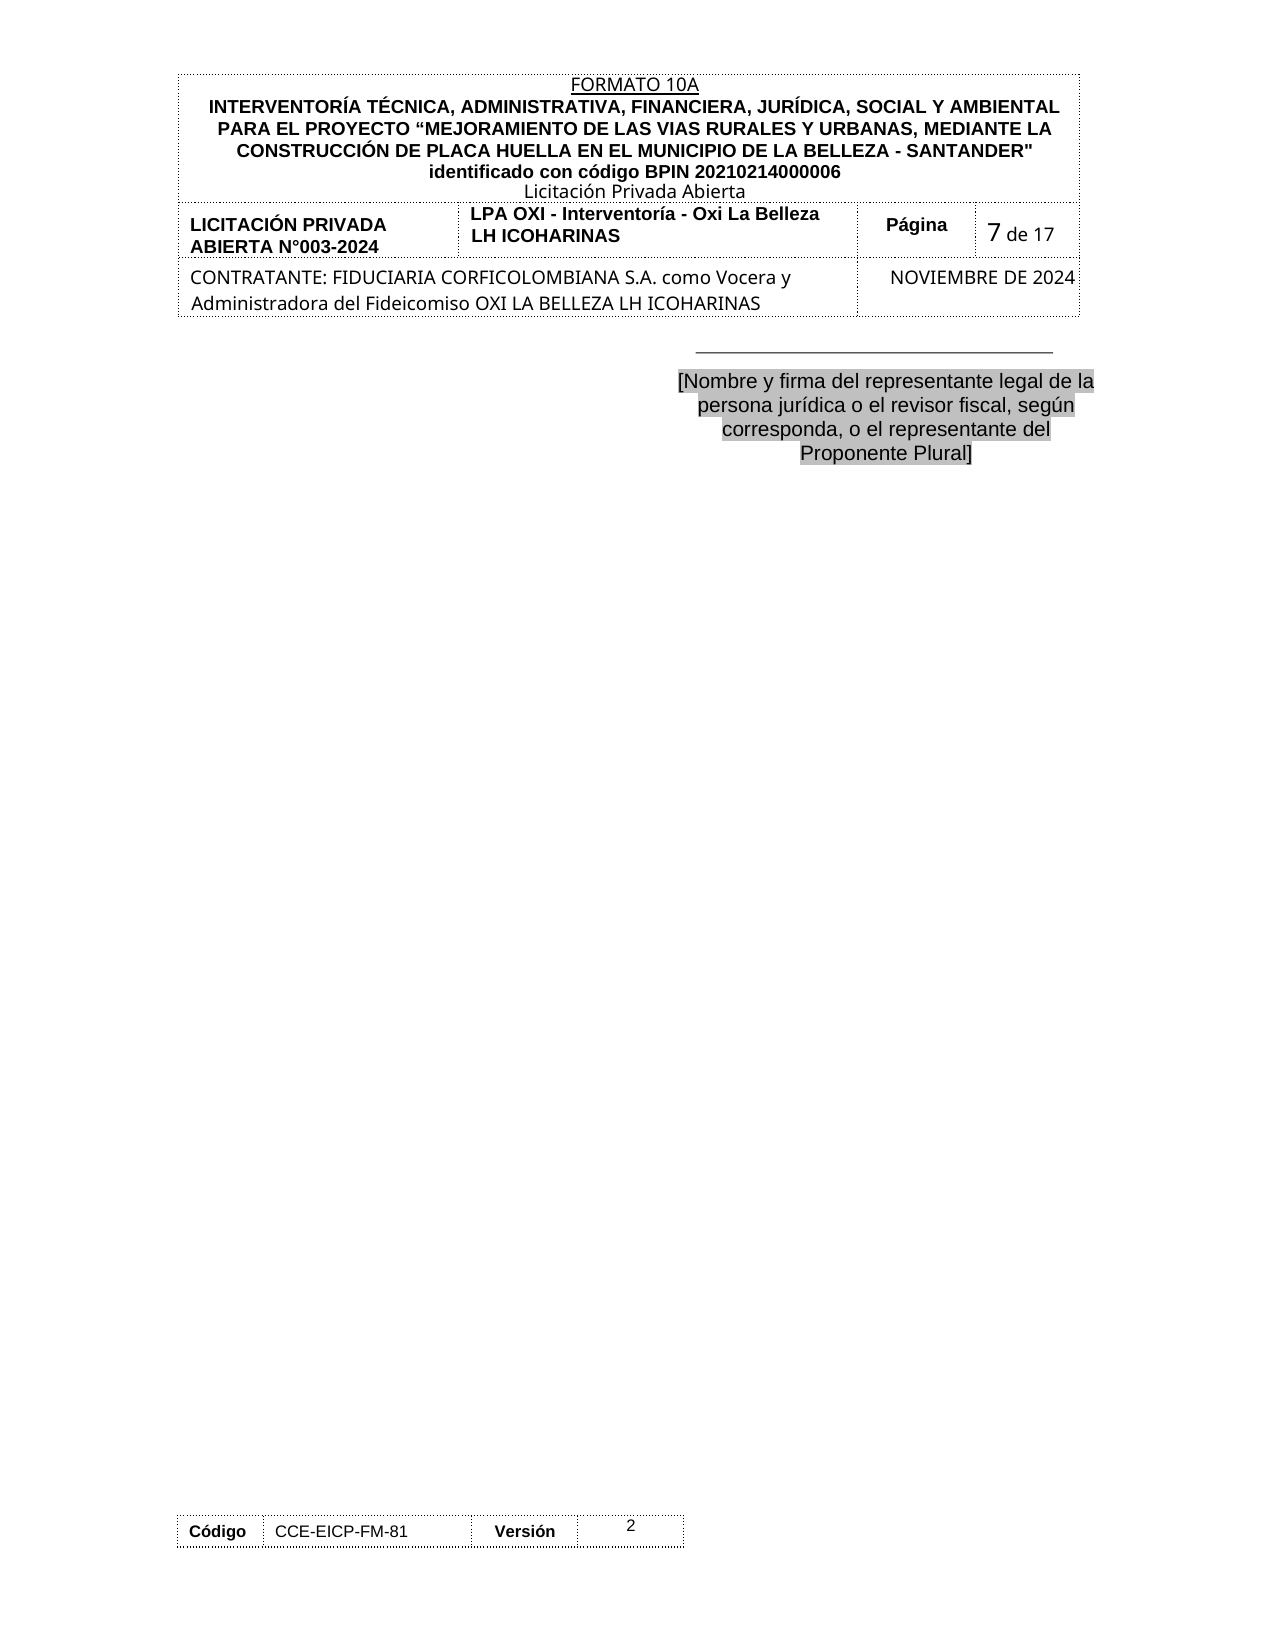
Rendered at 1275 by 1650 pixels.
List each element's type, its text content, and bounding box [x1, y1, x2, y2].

text [Nombre y firma del representante legal de la persona jurídica o el revisor fiscal, según corresponda, o el representante del Proponente Plural] [674, 369, 800, 465]
text [Nombre y firma del representante legal de la persona jurídica o el revisor fiscal, según corresponda, o el representante del Proponente Plural] [972, 369, 1098, 465]
